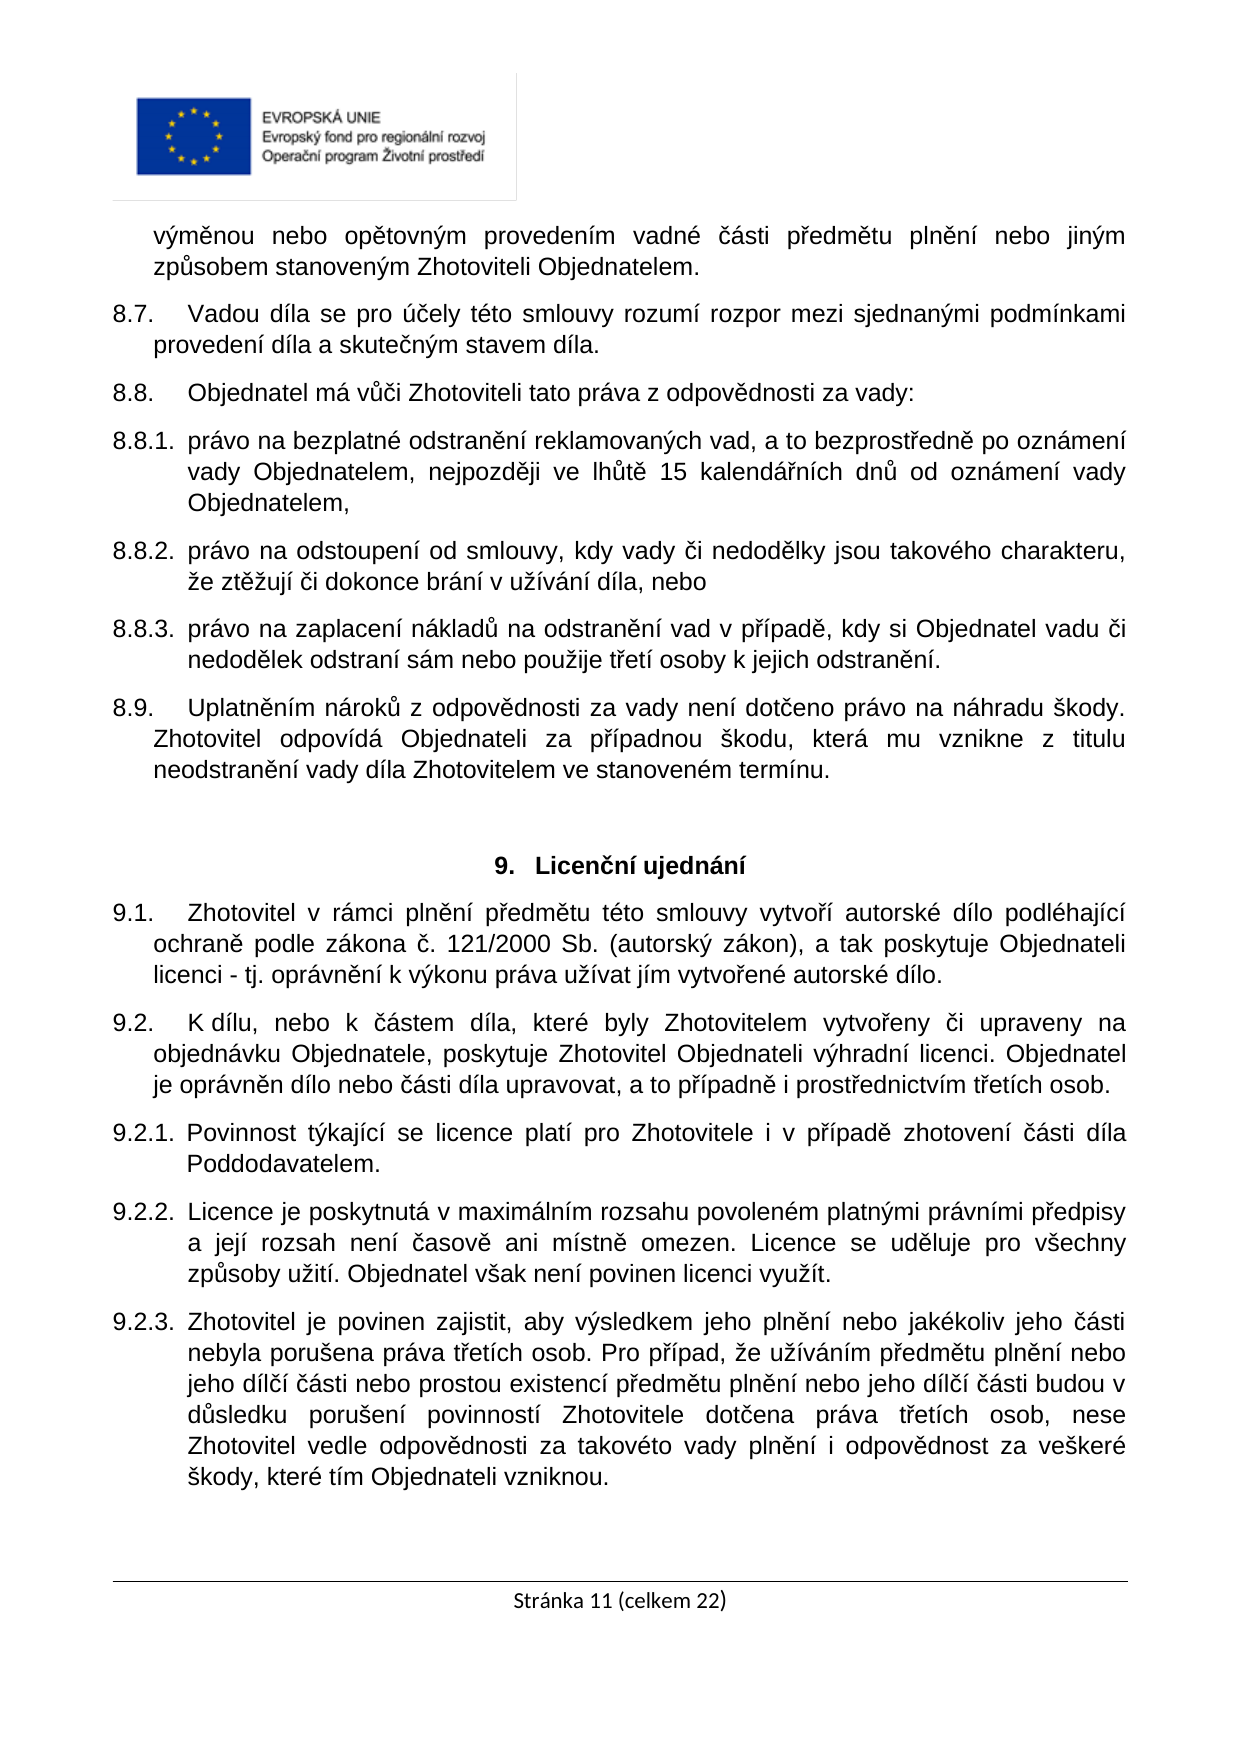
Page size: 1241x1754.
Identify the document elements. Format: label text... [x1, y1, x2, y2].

list Objednatel má vůči Zhotoviteli tato práva z odpovědnosti za vady: [112, 378, 1128, 407]
list právo na odstoupení od smlouvy, kdy vady či nedodělky jsou takového charakteru, že ztěžují či dokonce brání v užívání díla, nebo [112, 536, 1128, 596]
list Zhotovitel v rámci plnění předmětu této smlouvy vytvoří autorské dílo podléhající ochraně podle zákona č. 121/2000 Sb. (autorský zákon), a tak poskytuje Objednateli licenci - tj. oprávnění k výkonu práva užívat jím vytvořené autorské dílo. [112, 898, 1128, 989]
list Licence je poskytnutá v maximálním rozsahu povoleném platnými právními předpisy a její rozsah není časově ani místně omezen. Licence se uděluje pro všechny způsoby užití. Objednatel však není povinen licenci využít. [112, 1197, 1128, 1288]
list Vadou díla se pro účely této smlouvy rozumí rozpor mezi sjednanými podmínkami provedení díla a skutečným stavem díla. [112, 299, 1128, 359]
list Licenční ujednání [112, 851, 1128, 879]
list právo na bezplatné odstranění reklamovaných vad, a to bezprostředně po oznámení vady Objednatelem, nejpozději ve lhůtě 15 kalendářních dnů od oznámení vady Objednatelem, [112, 426, 1128, 517]
list Uplatněním nároků z odpovědnosti za vady není dotčeno právo na náhradu škody. Zhotovitel odpovídá Objednateli za případnou škodu, která mu vznikne z titulu neodstranění vady díla Zhotovitelem ve stanoveném termínu. [112, 693, 1128, 784]
list K dílu, nebo k částem díla, které byly Zhotovitelem vytvořeny či upraveny na objednávku Objednatele, poskytuje Zhotovitel Objednateli výhradní licenci. Objednatel je oprávněn dílo nebo části díla upravovat, a to případně i prostřednictvím třetích osob. [112, 1008, 1128, 1099]
list právo na zaplacení nákladů na odstranění vad v případě, kdy si Objednatel vadu či nedodělek odstraní sám nebo použije třetí osoby k jejich odstranění. [112, 614, 1128, 674]
picture [112, 73, 518, 202]
list Zhotovitel je povinen zajistit, aby výsledkem jeho plnění nebo jakékoliv jeho části nebyla porušena práva třetích osob. Pro případ, že užíváním předmětu plnění nebo jeho dílčí části nebo prostou existencí předmětu plnění nebo jeho dílčí části budou v důsledku porušení povinností Zhotovitele dotčena práva třetích osob, nese Zhotovitel vedle odpovědnosti za takovéto vady plnění i odpovědnost za veškeré škody, které tím Objednateli vzniknou. [112, 1307, 1128, 1491]
list Povinnost týkající se licence platí pro Zhotovitele i v případě zhotovení části díla Poddodavatelem. [112, 1118, 1128, 1178]
